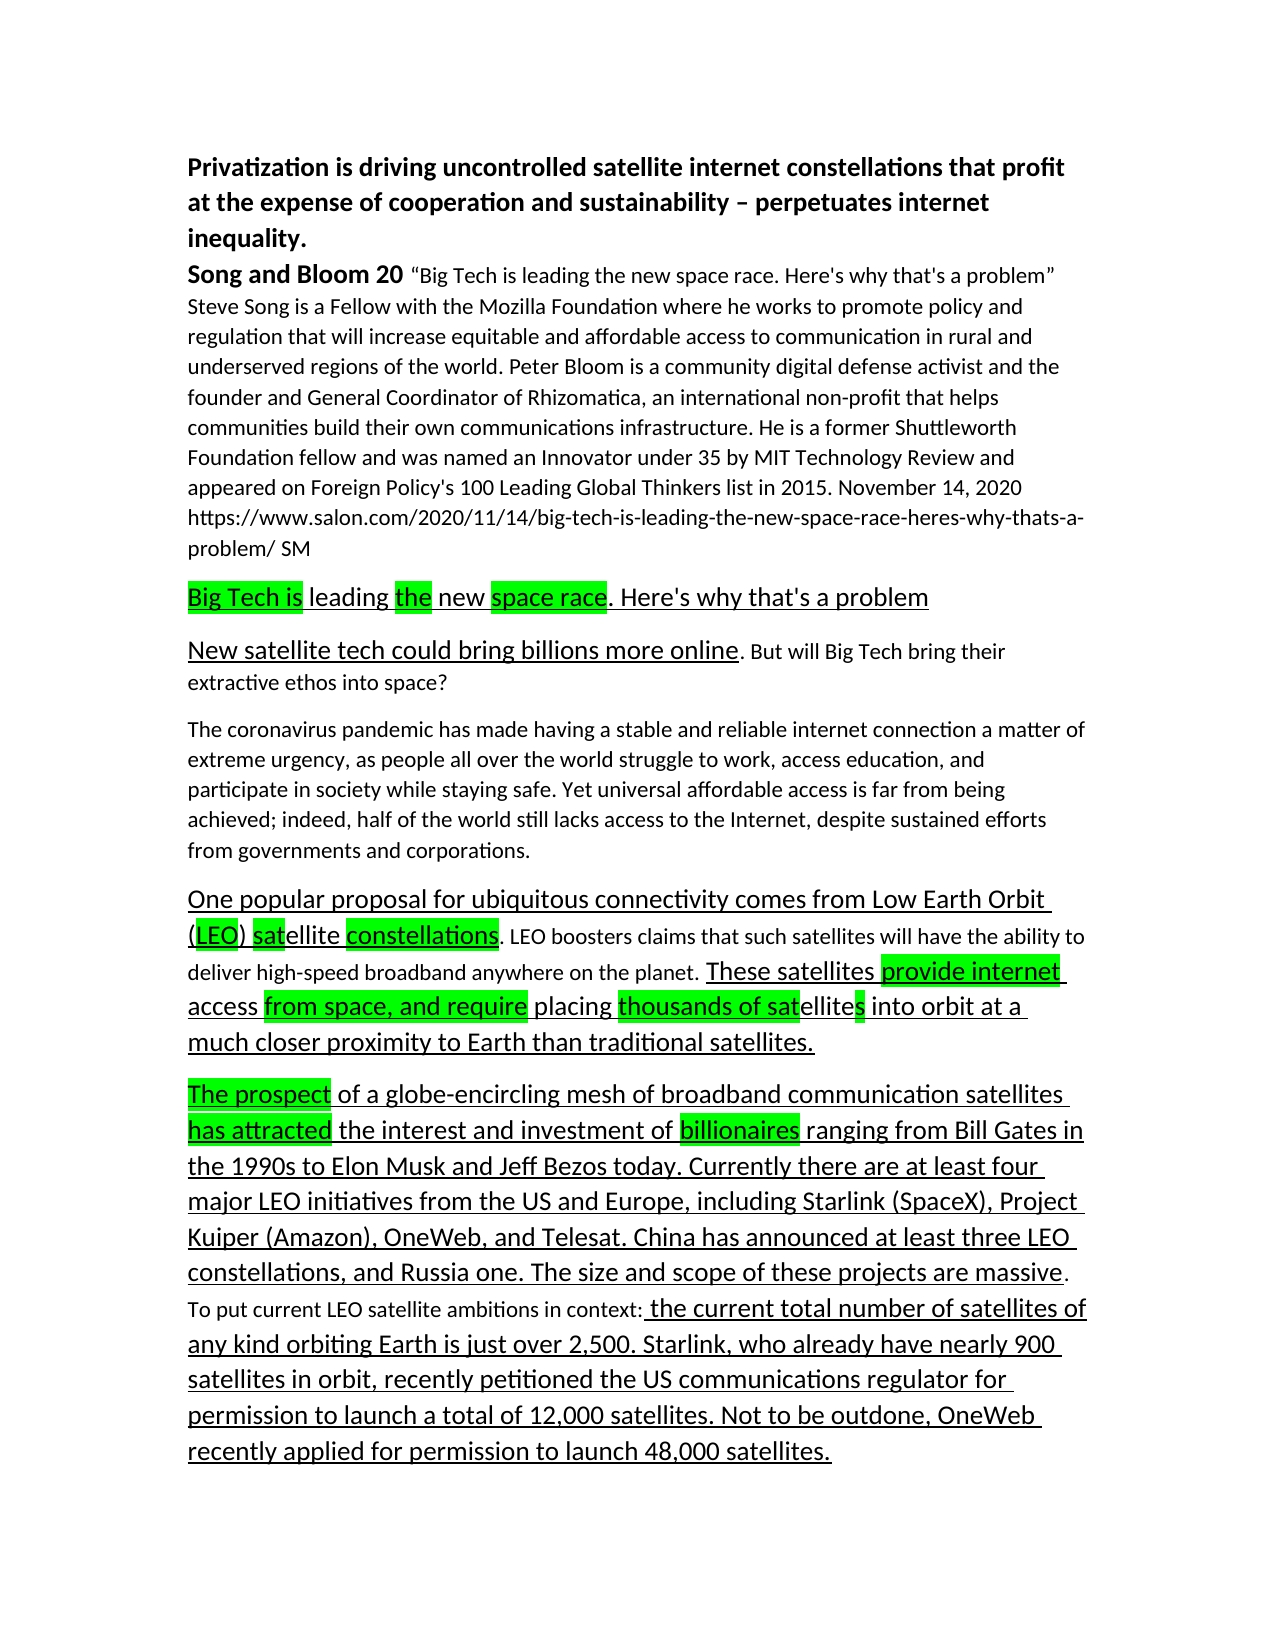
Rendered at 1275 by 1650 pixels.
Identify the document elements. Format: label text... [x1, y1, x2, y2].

text New satellite tech could bring billions more online. But will Big Tech bring their extractive ethos into space? [187, 633, 1087, 696]
text The prospect of a globe-encircling mesh of broadband communication satellites has attracted the interest and investment of billionaires ranging from Bill Gates in the 1990s to Elon Musk and Jeff Bezos today. Currently there are at least four major LEO initiatives from the US and Europe, including Starlink (SpaceX), Project Kuiper (Amazon), OneWeb, and Telesat. China has announced at least three LEO constellations, and Russia one. The size and scope of these projects are massive. To put current LEO satellite ambitions in context: the current total number of satellites of any kind orbiting Earth is just over 2,500. Starlink, who already have nearly 900 satellites in orbit, recently petitioned the US communications regulator for permission to launch a total of 12,000 satellites. Not to be outdone, OneWeb recently applied for permission to launch 48,000 satellites. [187, 1077, 1087, 1467]
text The coronavirus pandemic has made having a stable and reliable internet connection a matter of extreme urgency, as people all over the world struggle to work, access education, and participate in society while staying safe. Yet universal affordable access is far from being achieved; indeed, half of the world still lacks access to the Internet, despite sustained efforts from governments and corporations. [187, 715, 1087, 864]
text Big Tech is leading the new space race. Here's why that's a problem [607, 581, 1087, 614]
text One popular proposal for ubiquitous connectivity comes from Low Earth Orbit (LEO) satellite constellations. LEO boosters claims that such satellites will have the ability to deliver high-speed broadband anywhere on the planet. These satellites provide internet access from space, and require placing thousands of satellites into orbit at a much closer proximity to Earth than traditional satellites. [187, 883, 1087, 1058]
subtitle Privatization is driving uncontrolled satellite internet constellations that profit at the expense of cooperation and sustainability – perpetuates internet inequality. [187, 150, 1087, 254]
text Song and Bloom 20 “Big Tech is leading the new space race. Here's why that's a problem” Steve Song is a Fellow with the Mozilla Foundation where he works to promote policy and regulation that will increase equitable and affordable access to communication in rural and underserved regions of the world. Peter Bloom is a community digital defense activist and the founder and General Coordinator of Rhizomatica, an international non-profit that helps communities build their own communications infrastructure. He is a former Shuttleworth Foundation fellow and was named an Innovator under 35 by MIT Technology Review and appeared on Foreign Policy's 100 Leading Global Thinkers list in 2015. November 14, 2020 https://www.salon.com/2020/11/14/big-tech-is-leading-the-new-space-race-heres-why-thats-a-problem/ SM [187, 257, 1087, 562]
